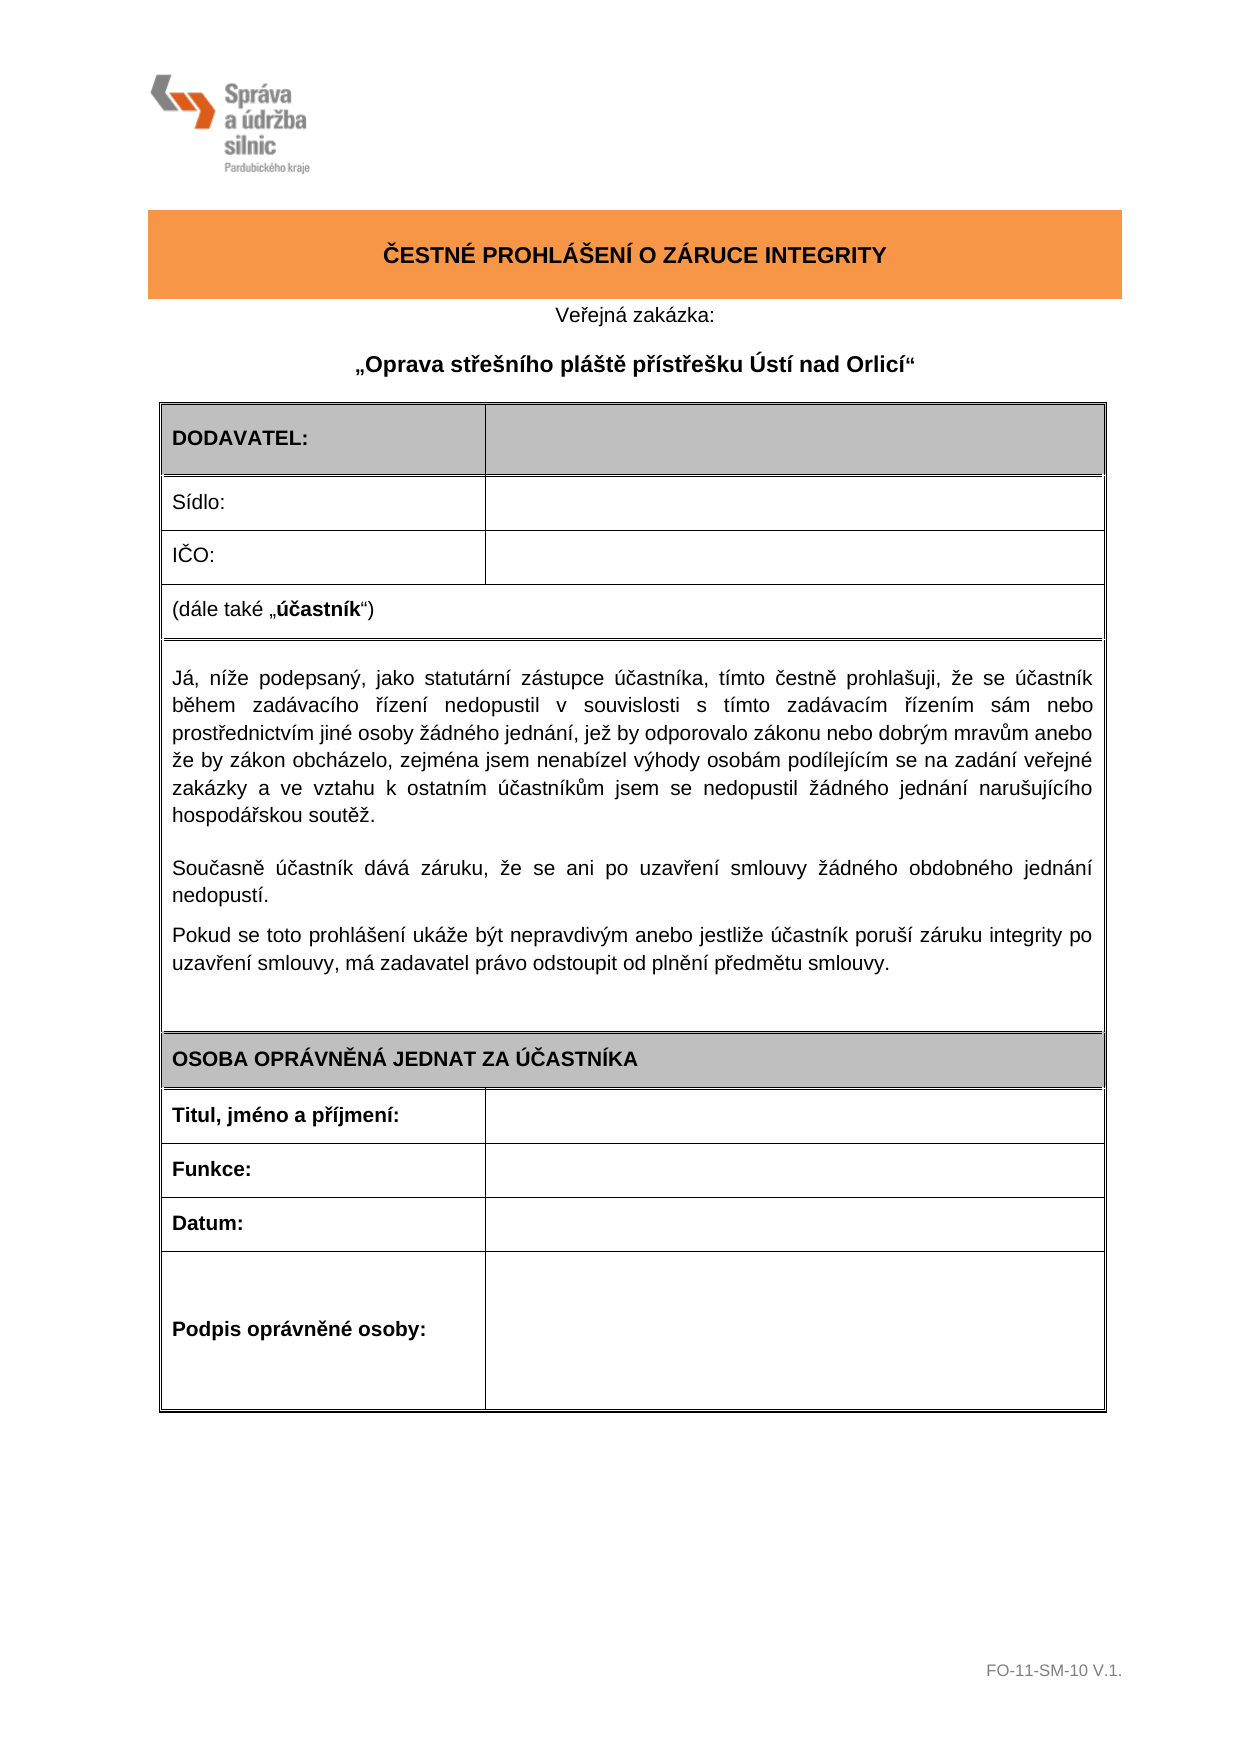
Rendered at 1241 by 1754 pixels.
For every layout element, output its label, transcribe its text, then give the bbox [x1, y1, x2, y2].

table_header [486, 405, 1104, 474]
table_cell Podpis oprávněné osoby: [162, 1252, 485, 1409]
table_cell Funkce: [162, 1144, 485, 1197]
table_cell Titul, jméno a příjmení: [161, 1087, 485, 1143]
table_cell Sídlo: [161, 474, 485, 530]
text „Oprava střešního pláště přístřešku Ústí nad Orlicí“ [148, 351, 1122, 377]
table_cell [486, 1087, 1106, 1143]
table_cell [486, 1252, 1104, 1409]
table_cell Datum: [162, 1198, 485, 1251]
table_cell Já, níže podepsaný, jako statutární zástupce účastníka, tímto čestně prohlašuji, že se účastník během zadávacího řízení nedopustil v souvislosti s tímto zadávacím řízením sám nebo prostřednictvím jiné osoby žádného jednání, jež by odporovalo zákonu nebo dobrým mravům anebo že by zákon obcházelo, zejména jsem nenabízel výhody osobám podílejícím se na zadání veřejné zakázky a ve vztahu k ostatním účastníkům jsem se nedopustil žádného jednání narušujícího hospodářskou soutěž. Současně účastník dává záruku, že se ani po uzavření smlouvy žádného obdobného jednání nedopustí. Pokud se toto prohlášení ukáže být nepravdivým anebo jestliže účastník poruší záruku integrity po uzavření smlouvy, má zadavatel právo odstoupit od plnění předmětu smlouvy. [162, 638, 1104, 1031]
text Veřejná zakázka: [148, 302, 1122, 326]
table_cell osoba oprávněná jednat za účastníka [162, 1031, 1104, 1087]
picture [147, 73, 314, 177]
table_cell [486, 531, 1104, 584]
table_cell (dále také „účastník“) [162, 585, 1104, 637]
table_cell IČO: [162, 531, 485, 584]
table_cell [486, 1144, 1104, 1197]
text čestné Prohlášení o záruce integrity [148, 242, 1122, 268]
table_header DODAVATEL: [162, 405, 485, 474]
table_cell [486, 1198, 1104, 1251]
table_cell [486, 474, 1106, 530]
